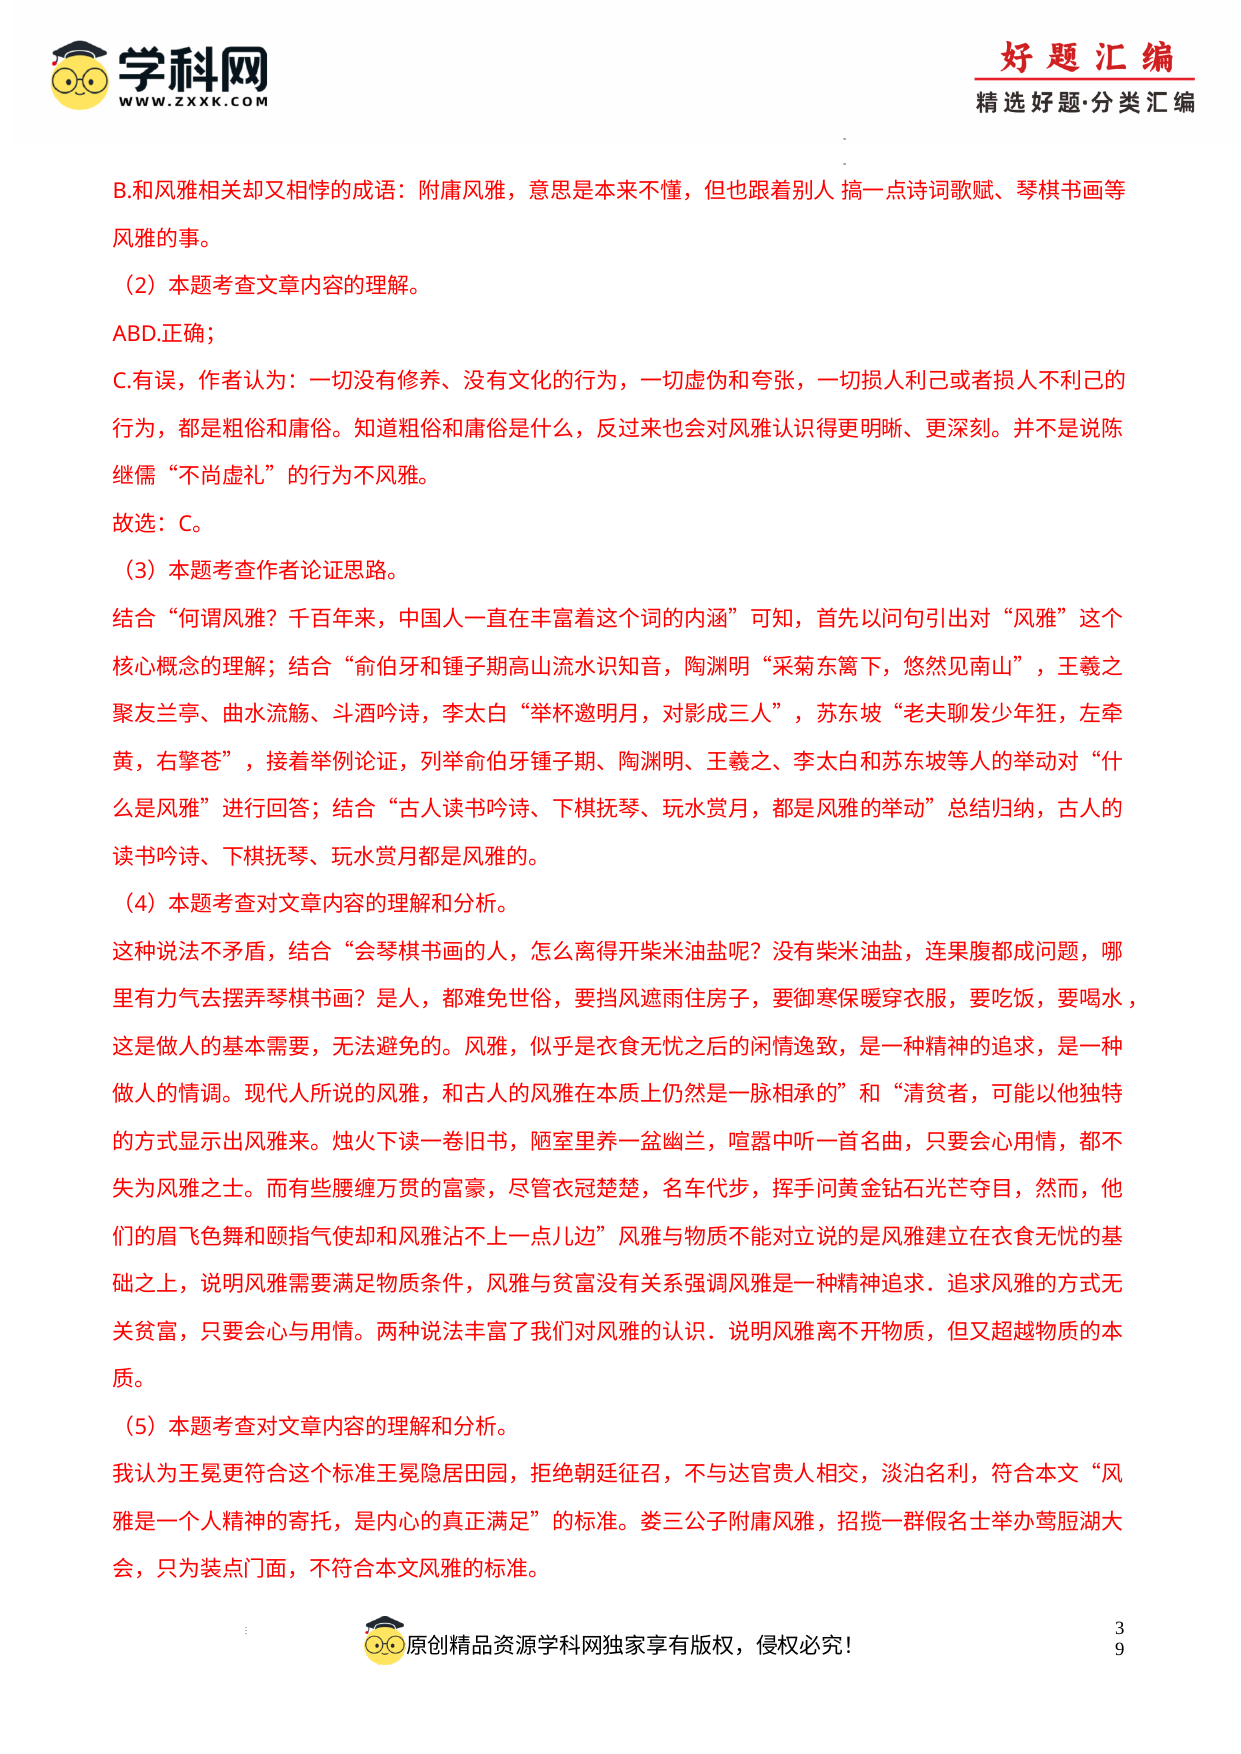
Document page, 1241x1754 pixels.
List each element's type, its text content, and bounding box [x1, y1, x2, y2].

text 故选：C。 [112, 506, 1128, 538]
text ABD.正确； [112, 316, 1128, 347]
text C.有误，作者认为：一切没有修养、没有文化的行为，一切虚伪和夸张，一切损人利己或者损人不利己的行为，都是粗俗和庸俗。知道粗俗和庸俗是什么，反过来也会对风雅认识得更明晰、更深刻。并不是说陈继儒“不尚虚礼”的行为不风雅。 [112, 363, 1128, 490]
text （3）本题考查作者论证思路。 [112, 553, 1128, 585]
text 这种说法不矛盾，结合“会琴棋书画的人，怎么离得开柴米油盐呢？没有柴米油盐，连果腹都成问题，哪里有力气去摆弄琴棋书画？是人，都难免世俗，要挡风遮雨住房子，要御寒保暖穿衣服，要吃饭，要喝水，这是做人的基本需要，无法避免的。风雅，似乎是衣食无忧之后的闲情逸致，是一种精神的追求，是一种做人的情调。现代人所说的风雅，和古人的风雅在本质上仍然是一脉相承的”和“清贫者，可能以他独特的方式显示出风雅来。烛火下读一卷旧书，陋室里养一盆幽兰，喧嚣中听一首名曲，只要会心用情，都不失为风雅之士。而有些腰缠万贯的富豪，尽管衣冠楚楚，名车代步，挥手问黄金钻石光芒夺目，然而，他们的眉飞色舞和颐指气使却和风雅沾不上一点儿边”风雅与物质不能对立说的是风雅建立在衣食无忧的基础之上，说明风雅需要满足物质条件，风雅与贫富没有关系强调风雅是一种精神追求．追求风雅的方式无关贫富，只要会心与用情。两种说法丰富了我们对风雅的认识．说明风雅离不开物质，但又超越物质的本质。 [112, 934, 1128, 1393]
text （2）本题考查文章内容的理解。 [112, 268, 1128, 300]
picture [12, 0, 1241, 145]
text B.和风雅相关却又相悖的成语：附庸风雅，意思是本来不懂，但也跟着别人 搞一点诗词歌赋、琴棋书画等风雅的事。 [112, 173, 1128, 252]
text 结合“何谓风雅？千百年来，中国人一直在丰富着这个词的内涵”可知，首先以问句引出对“风雅”这个核心概念的理解；结合“俞伯牙和锺子期高山流水识知音，陶渊明“采菊东篱下，悠然见南山”，王羲之聚友兰亭、曲水流觞、斗酒吟诗，李太白“举杯邀明月，对影成三人”，苏东坡“老夫聊发少年狂，左牵黄，右擎苍”，接着举例论证，列举俞伯牙锺子期、陶渊明、王羲之、李太白和苏东坡等人的举动对“什么是风雅”进行回答；结合“古人读书吟诗、下棋抚琴、玩水赏月，都是风雅的举动”总结归纳，古人的读书吟诗、下棋抚琴、玩水赏月都是风雅的。 [112, 601, 1128, 870]
picture [364, 1616, 406, 1665]
text 我认为王冕更符合这个标准王冕隐居田园，拒绝朝廷征召，不与达官贵人相交，淡泊名利，符合本文“风雅是一个人精神的寄托，是内心的真正满足”的标准。娄三公子附庸风雅，招揽一群假名士举办莺脰湖大会，只为装点门面，不符合本文风雅的标准。 [112, 1456, 1128, 1583]
text （5）本题考查对文章内容的理解和分析。 [112, 1409, 1128, 1441]
text （4）本题考查对文章内容的理解和分析。 [112, 886, 1128, 918]
